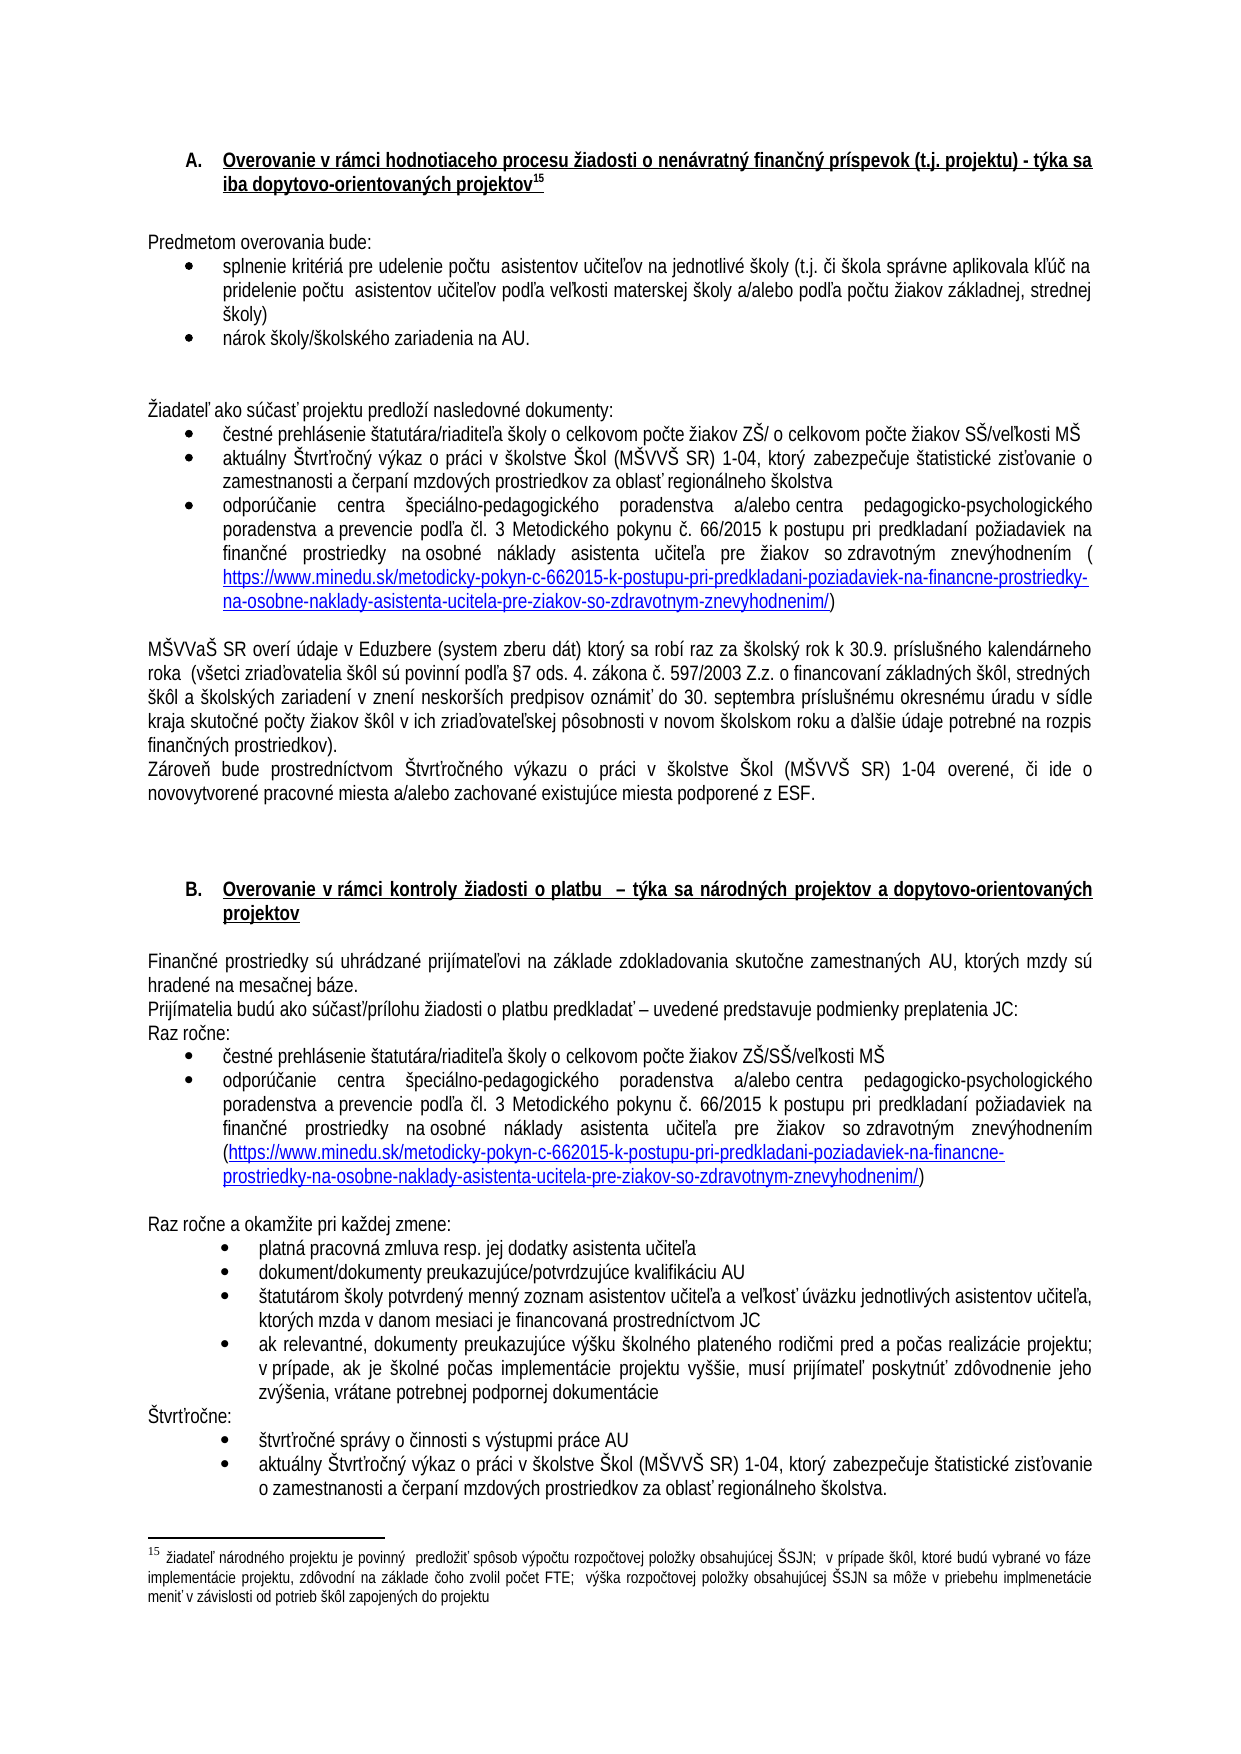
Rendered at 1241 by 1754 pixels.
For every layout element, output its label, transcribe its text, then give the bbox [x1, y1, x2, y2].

list splnenie kritériá pre udelenie počtu asistentov učiteľov na jednotlivé školy (t.j. či škola správne aplikovala kľúč na pridelenie počtu asistentov učiteľov podľa veľkosti materskej školy a/alebo podľa počtu žiakov základnej, strednej školy) [185, 254, 1093, 326]
list platná pracovná zmluva resp. jej dodatky asistenta učiteľa [221, 1236, 1093, 1260]
text Prijímatelia budú ako súčasť/prílohu žiadosti o platbu predkladať – uvedené predstavuje podmienky preplatenia JC: [148, 997, 1093, 1021]
list čestné prehlásenie štatutára/riaditeľa školy o celkovom počte žiakov ZŠ/ o celkovom počte žiakov SŠ/veľkosti MŠ [185, 422, 1093, 446]
list nárok školy/školského zariadenia na AU. [185, 326, 1093, 350]
text Raz ročne a okamžite pri každej zmene: [148, 1212, 1093, 1236]
list čestné prehlásenie štatutára/riaditeľa školy o celkovom počte žiakov ZŠ/SŠ/veľkosti MŠ [185, 1044, 1093, 1068]
text Predmetom overovania bude: [148, 230, 1093, 254]
list Overovanie v rámci hodnotiaceho procesu žiadosti o nenávratný finančný príspevok (t.j. projektu) - týka sa iba dopytovo-orientovaných projektov [185, 148, 1093, 196]
text Žiadateľ ako súčasť projektu predloží nasledovné dokumenty: [148, 398, 1093, 422]
text MŠVVaŠ SR overí údaje v Eduzbere (system zberu dát) ktorý sa robí raz za školský rok k 30.9. príslušného kalendárneho roka (všetci zriaďovatelia škôl sú povinní podľa §7 ods. 4. zákona č. 597/2003 Z.z. o financovaní základných škôl, stredných škôl a školských zariadení v znení neskorších predpisov oznámiť do 30. septembra príslušnému okresnému úradu v sídle kraja skutočné počty žiakov škôl v ich zriaďovateľskej pôsobnosti v novom školskom roku a ďalšie údaje potrebné na rozpis finančných prostriedkov). [148, 637, 1093, 757]
text Finančné prostriedky sú uhrádzané prijímateľovi na základe zdokladovania skutočne zamestnaných AU, ktorých mzdy sú hradené na mesačnej báze. [148, 949, 1093, 997]
list odporúčanie centra špeciálno-pedagogického poradenstva a/alebo centra pedagogicko-psychologického poradenstva a prevencie podľa čl. 3 Metodického pokynu č. 66/2015 k postupu pri predkladaní požiadaviek na finančné prostriedky na osobné náklady asistenta učiteľa pre žiakov so zdravotným znevýhodnením (https://www.minedu.sk/metodicky-pokyn-c-662015-k-postupu-pri-predkladani-poziadaviek-na-financne-prostriedky-na-osobne-naklady-asistenta-ucitela-pre-ziakov-so-zdravotnym-znevyhodnenim/) [185, 1068, 1093, 1188]
text Zároveň bude prostredníctvom Štvrťročného výkazu o práci v školstve Škol (MŠVVŠ SR) 1-04 overené, či ide o novovytvorené pracovné miesta a/alebo zachované existujúce miesta podporené z ESF. [148, 757, 1093, 805]
text Raz ročne: [148, 1021, 1093, 1044]
list štatutárom školy potvrdený menný zoznam asistentov učiteľa a veľkosť úväzku jednotlivých asistentov učiteľa, ktorých mzda v danom mesiaci je financovaná prostredníctvom JC [221, 1284, 1093, 1332]
list aktuálny Štvrťročný výkaz o práci v školstve Škol (MŠVVŠ SR) 1-04, ktorý zabezpečuje štatistické zisťovanie o zamestnanosti a čerpaní mzdových prostriedkov za oblasť regionálneho školstva [185, 446, 1093, 493]
list dokument/dokumenty preukazujúce/potvrdzujúce kvalifikáciu AU [221, 1260, 1093, 1284]
list ak relevantné, dokumenty preukazujúce výšku školného plateného rodičmi pred a počas realizácie projektu; v prípade, ak je školné počas implementácie projektu vyššie, musí prijímateľ poskytnúť zdôvodnenie jeho zvýšenia, vrátane potrebnej podpornej dokumentácie [221, 1332, 1093, 1404]
list štvrťročné správy o činnosti s výstupmi práce AU [221, 1428, 1093, 1452]
list Overovanie v rámci kontroly žiadosti o platbu – týka sa národných projektov a dopytovo-orientovaných projektov [185, 877, 1093, 925]
text Štvrťročne: [148, 1404, 1093, 1428]
list aktuálny Štvrťročný výkaz o práci v školstve Škol (MŠVVŠ SR) 1-04, ktorý zabezpečuje štatistické zisťovanie o zamestnanosti a čerpaní mzdových prostriedkov za oblasť regionálneho školstva. [221, 1452, 1093, 1500]
list odporúčanie centra špeciálno-pedagogického poradenstva a/alebo centra pedagogicko-psychologického poradenstva a prevencie podľa čl. 3 Metodického pokynu č. 66/2015 k postupu pri predkladaní požiadaviek na finančné prostriedky na osobné náklady asistenta učiteľa pre žiakov so zdravotným znevýhodnením ( https://www.minedu.sk/metodicky-pokyn-c-662015-k-postupu-pri-predkladani-poziadaviek-na-financne-prostriedky-na-osobne-naklady-asistenta-ucitela-pre-ziakov-so-zdravotnym-znevyhodnenim/) [185, 493, 1093, 613]
